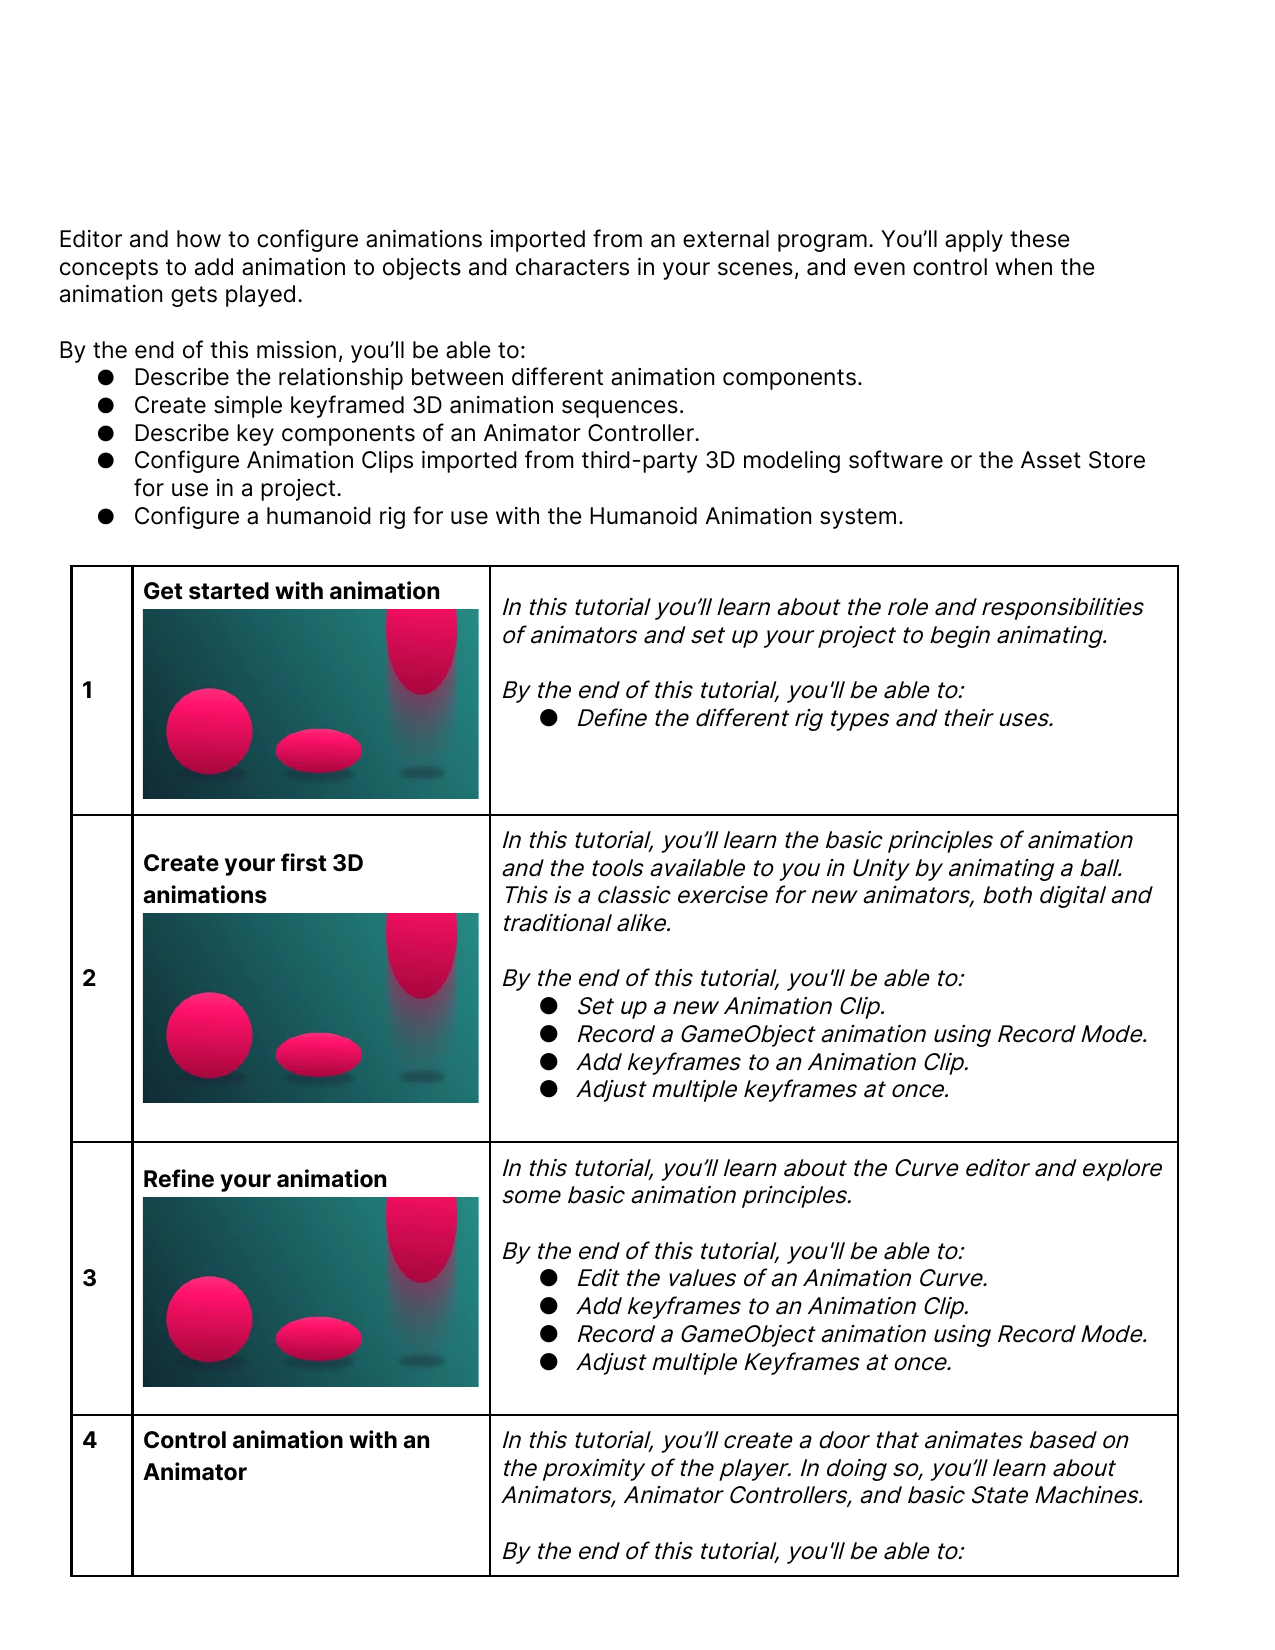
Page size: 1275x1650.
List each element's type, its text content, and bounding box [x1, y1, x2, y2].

list Create simple keyframed 3D animation sequences. [96, 391, 1172, 419]
table_header Get started with animation [134, 567, 489, 813]
table_header 1 [73, 567, 131, 813]
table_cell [134, 1416, 489, 1575]
table_cell 3 [73, 1143, 131, 1413]
table_cell Create your first 3D animations [134, 816, 489, 1141]
list Describe the relationship between different animation components. [96, 363, 1172, 391]
text By the end of this mission, you’ll be able to: [58, 336, 1172, 363]
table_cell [491, 1416, 1177, 1575]
picture [142, 609, 479, 799]
list Configure a humanoid rig for use with the Humanoid Animation system. [96, 502, 1172, 530]
table_cell In this tutorial, you’ll learn the basic principles of animation and the tools available to you in Unity by animating a ball. This is a classic exercise for new animators, both digital and traditional alike. By the end of this tutorial, you'll be able to: Set up a new Animation Clip. Record a GameObject animation using Record Mode. Add keyframes to an Animation Clip. Adjust multiple keyframes at once. [491, 816, 1177, 1141]
picture [142, 913, 479, 1103]
list Configure Animation Clips imported from third-party 3D modeling software or the Asset Store for use in a project. [96, 447, 1172, 502]
table_cell In this tutorial, you’ll learn about the Curve editor and explore some basic animation principles. By the end of this tutorial, you'll be able to: Edit the values of an Animation Curve. Add keyframes to an Animation Clip. Record a GameObject animation using Record Mode. Adjust multiple Keyframes at once. [491, 1143, 1177, 1413]
table_cell Refine your animation [134, 1143, 489, 1413]
table_header In this tutorial you’ll learn about the role and responsibilities of animators and set up your project to begin animating. By the end of this tutorial, you'll be able to: Define the different rig types and their uses. [491, 567, 1177, 813]
table_cell 4 [73, 1416, 131, 1575]
picture [142, 1197, 479, 1387]
table_cell 2 [73, 816, 131, 1141]
list Describe key components of an Animator Controller. [96, 419, 1172, 447]
